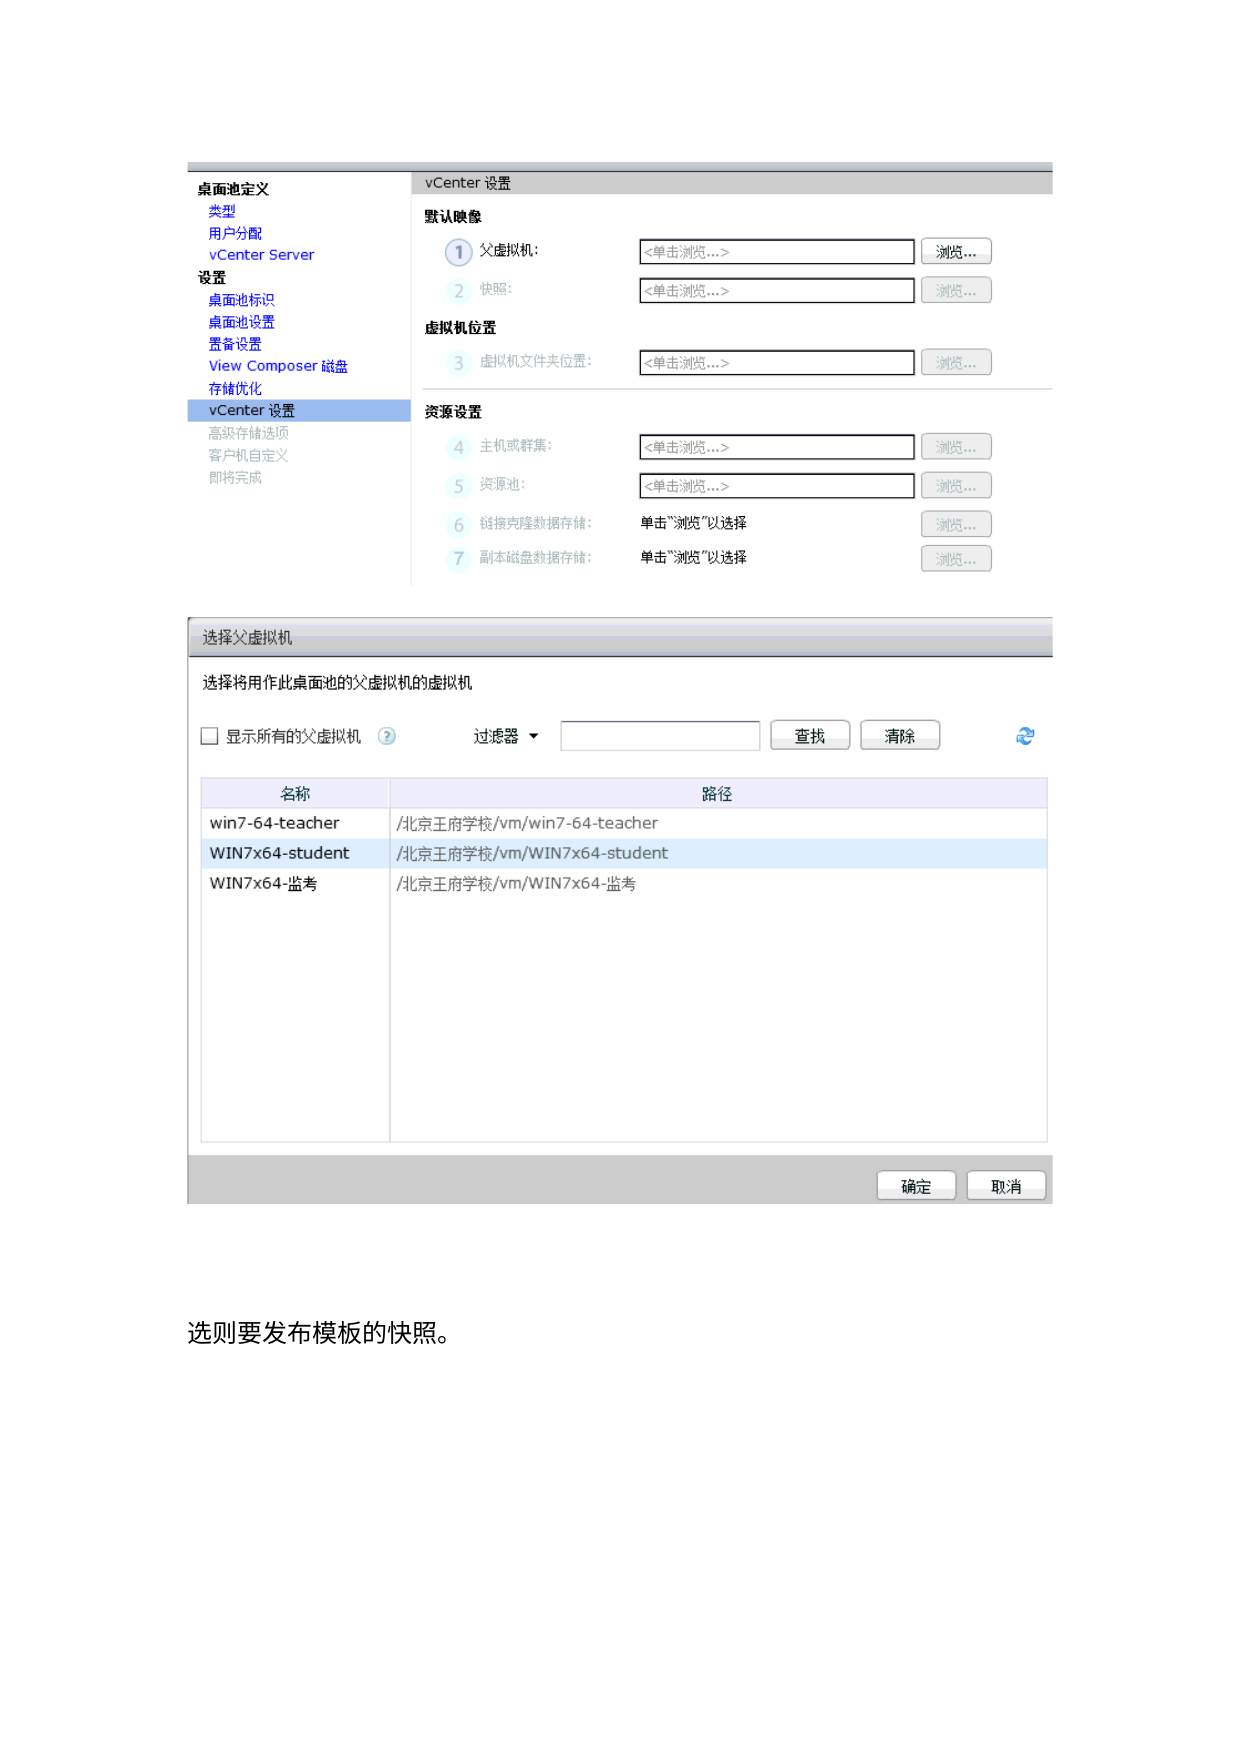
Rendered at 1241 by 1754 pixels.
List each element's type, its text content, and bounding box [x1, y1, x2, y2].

text 选则要发布模板的快照。 [187, 1299, 1053, 1364]
picture [187, 617, 1053, 1204]
picture [187, 162, 1053, 586]
